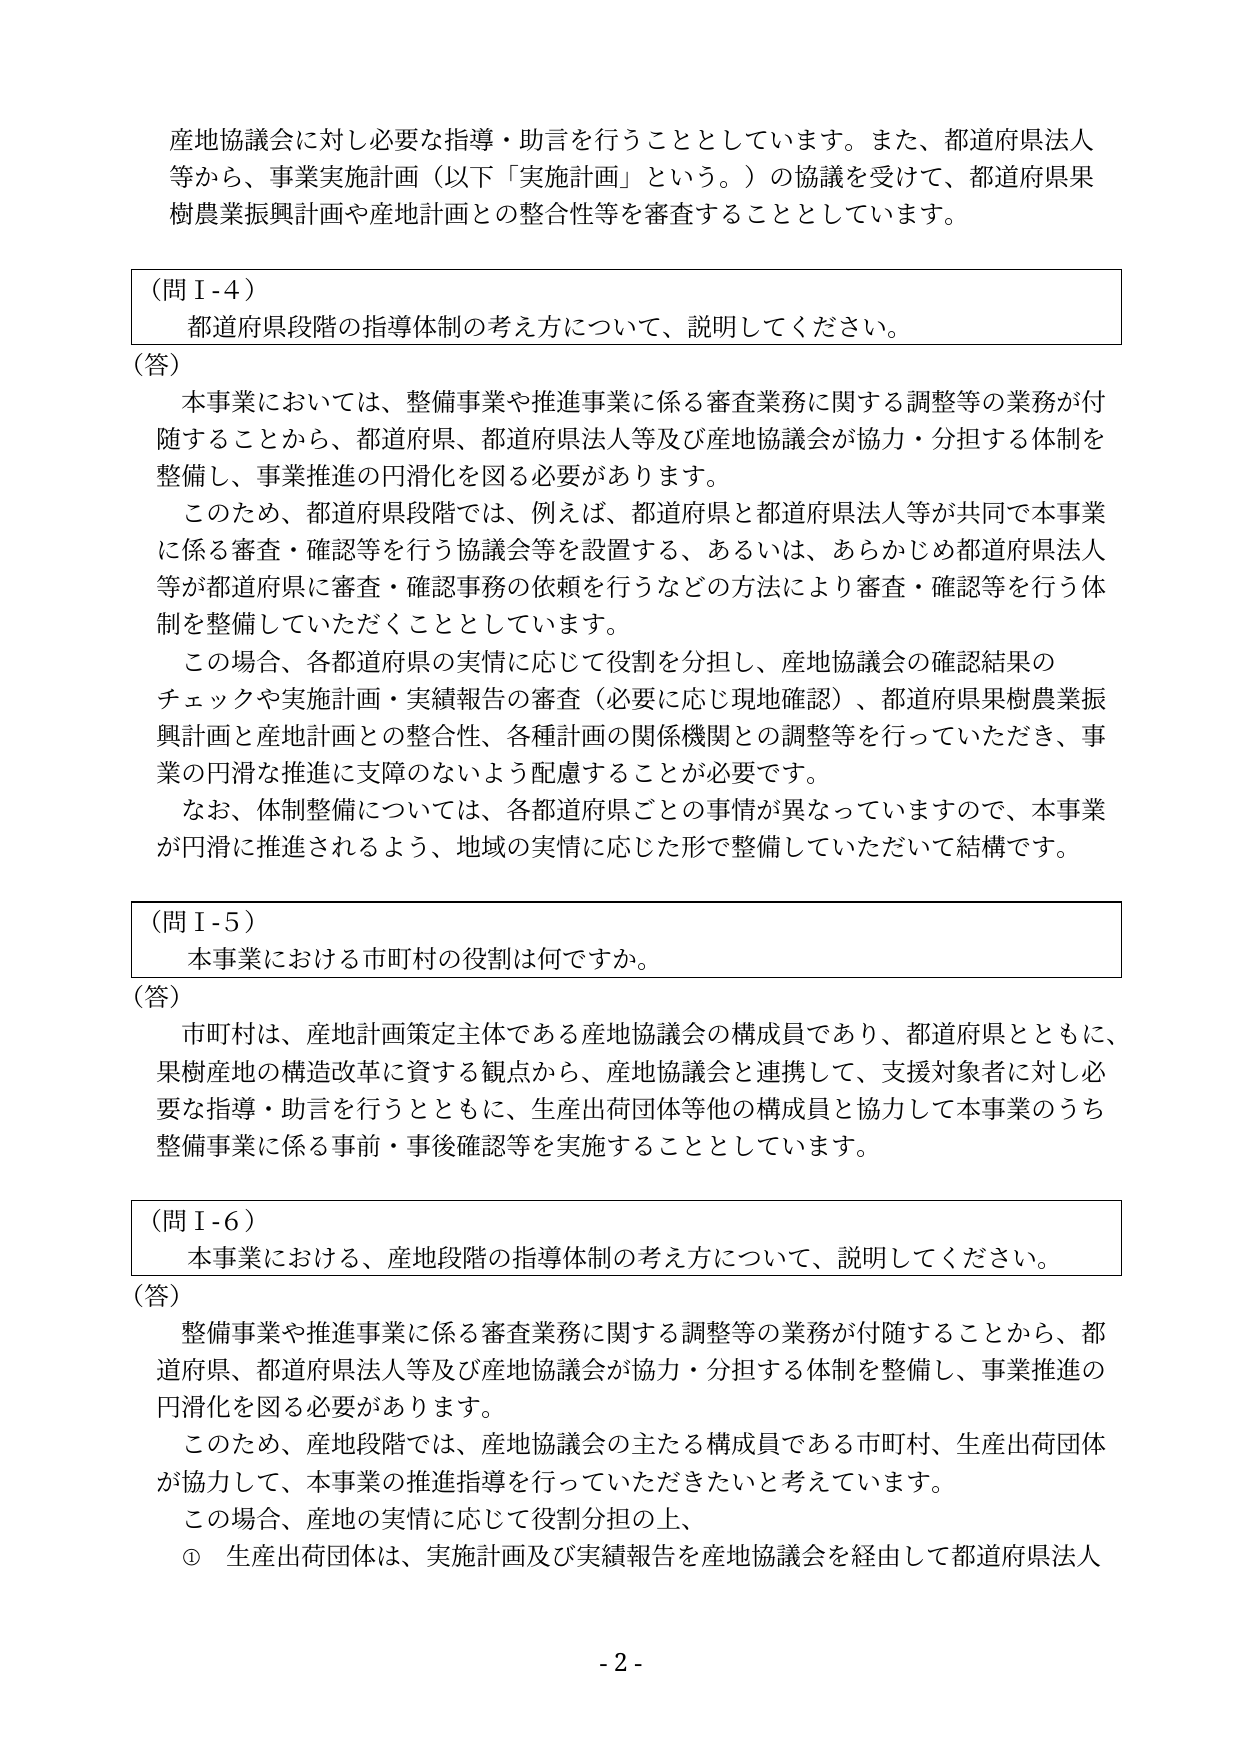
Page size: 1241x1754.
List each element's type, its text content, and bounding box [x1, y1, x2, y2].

table_header （問Ⅰ-５） 本事業における市町村の役割は何ですか。 [132, 903, 1121, 977]
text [182, 1536, 1122, 1573]
text このため、産地段階では、産地協議会の主たる構成員である市町村、生産出荷団体が協力して、本事業の推進指導を行っていただきたいと考えています。 [157, 1425, 1122, 1499]
text この場合、各都道府県の実情に応じて役割を分担し、産地協議会の確認結果のチェックや実施計画・実績報告の審査（必要に応じ現地確認）、都道府県果樹農業振興計画と産地計画との整合性、各種計画の関係機関との調整等を行っていただき、事業の円滑な推進に支障のないよう配慮することが必要です。 [157, 642, 1122, 790]
text 本事業においては、整備事業や推進事業に係る審査業務に関する調整等の業務が付随することから、都道府県、都道府県法人等及び産地協議会が協力・分担する体制を整備し、事業推進の円滑化を図る必要があります。 [157, 382, 1122, 493]
text （答） [119, 345, 1122, 382]
text なお、体制整備については、各都道府県ごとの事情が異なっていますので、本事業が円滑に推進されるよう、地域の実情に応じた形で整備していただいて結構です。 [157, 790, 1122, 864]
text （答） [119, 1276, 1122, 1313]
text （答） [119, 978, 1122, 1015]
table_header （問Ⅰ-６） 本事業における、産地段階の指導体制の考え方について、説明してください。 [132, 1201, 1121, 1275]
text 市町村は、産地計画策定主体である産地協議会の構成員であり、都道府県とともに、果樹産地の構造改革に資する観点から、産地協議会と連携して、支援対象者に対し必要な指導・助言を行うとともに、生産出荷団体等他の構成員と協力して本事業のうち整備事業に係る事前・事後確認等を実施することとしています。 [157, 1015, 1122, 1163]
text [169, 121, 1097, 232]
text この場合、産地の実情に応じて役割分担の上、 [169, 1499, 1122, 1536]
text 整備事業や推進事業に係る審査業務に関する調整等の業務が付随することから、都道府県、都道府県法人等及び産地協議会が協力・分担する体制を整備し、事業推進の円滑化を図る必要があります。 [157, 1313, 1122, 1425]
table_header （問Ⅰ-４） 都道府県段階の指導体制の考え方について、説明してください。 [132, 270, 1121, 344]
text このため、都道府県段階では、例えば、都道府県と都道府県法人等が共同で本事業に係る審査・確認等を行う協議会等を設置する、あるいは、あらかじめ都道府県法人等が都道府県に審査・確認事務の依頼を行うなどの方法により審査・確認等を行う体制を整備していただくこととしています。 [157, 493, 1122, 642]
